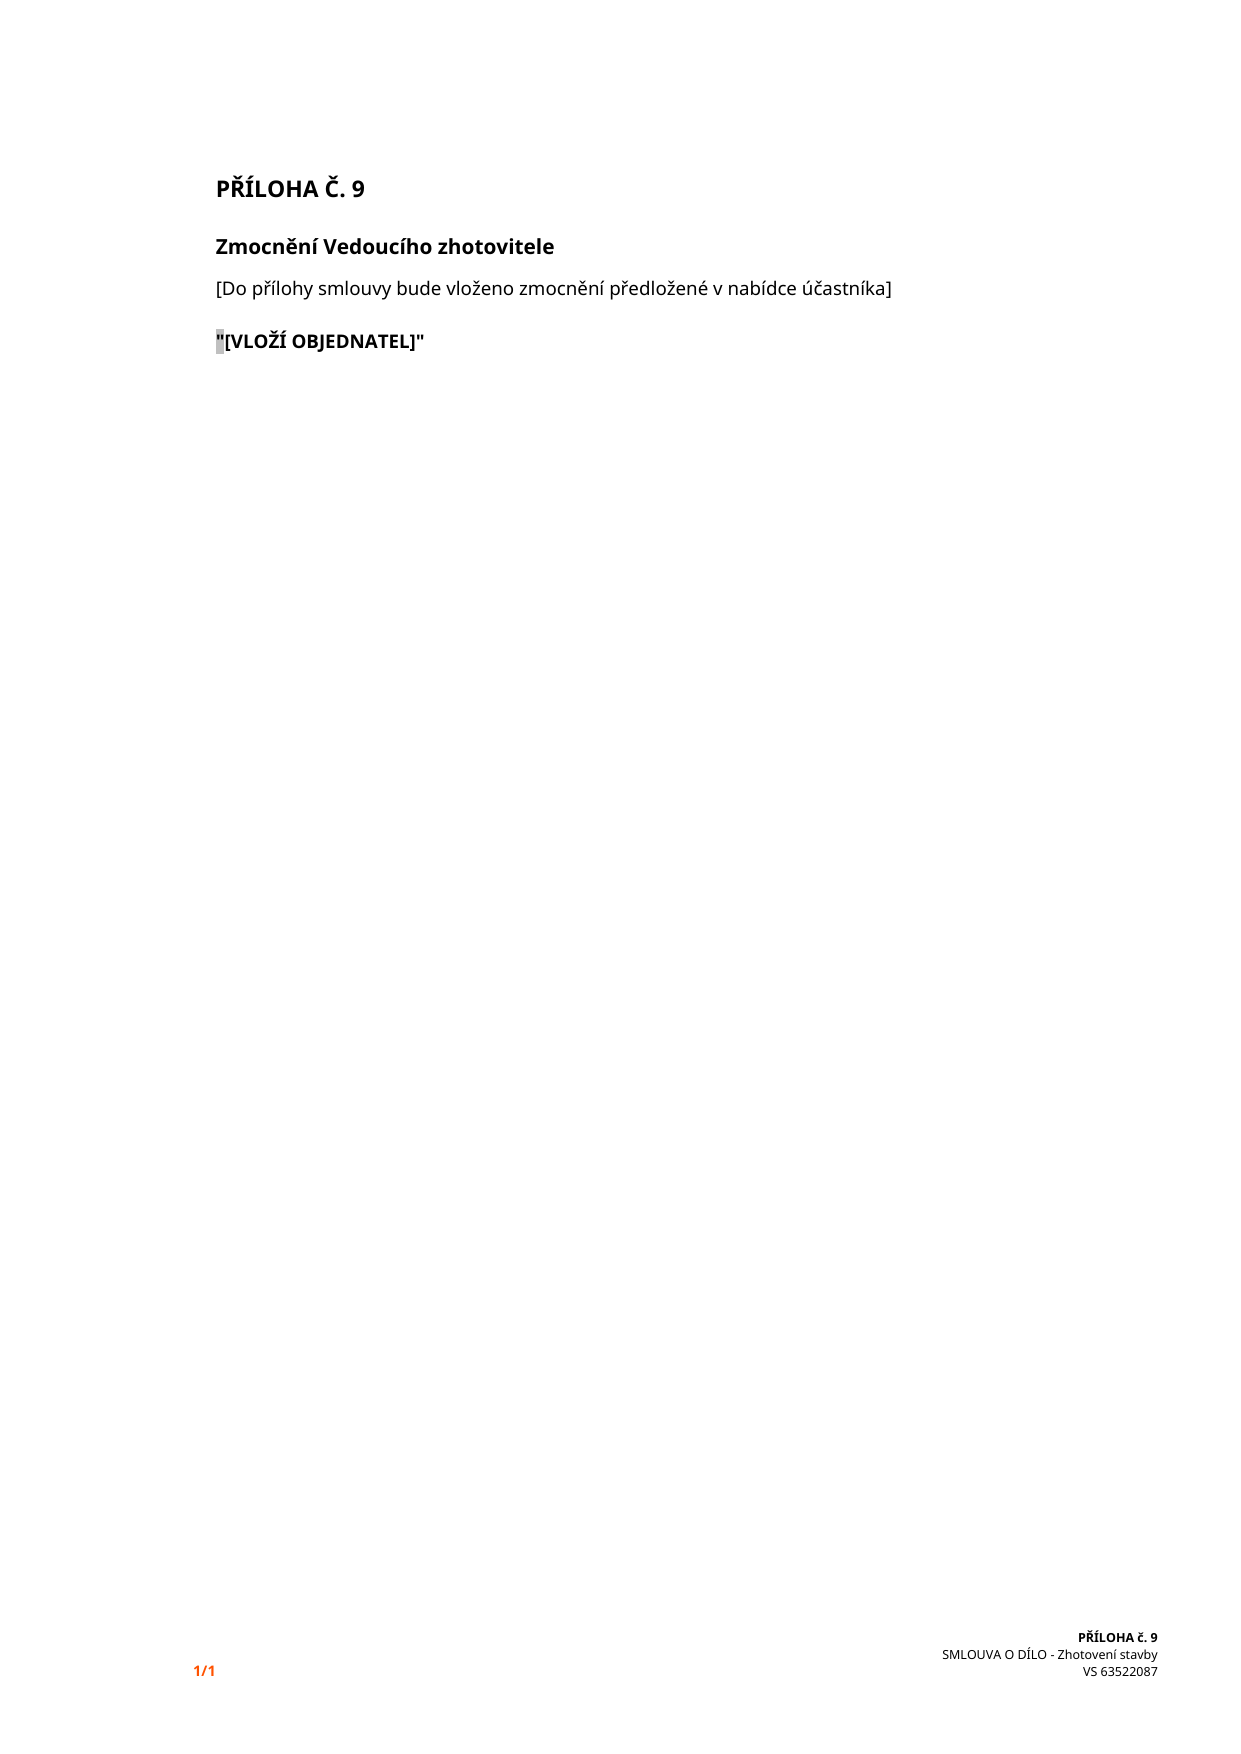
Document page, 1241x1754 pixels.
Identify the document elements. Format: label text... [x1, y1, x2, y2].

text Příloha č. 9 [216, 172, 1093, 204]
text [Do přílohy smlouvy bude vloženo zmocnění předložené v nabídce účastníka] [216, 276, 1093, 301]
text Zmocnění Vedoucího zhotovitele [216, 232, 1093, 260]
